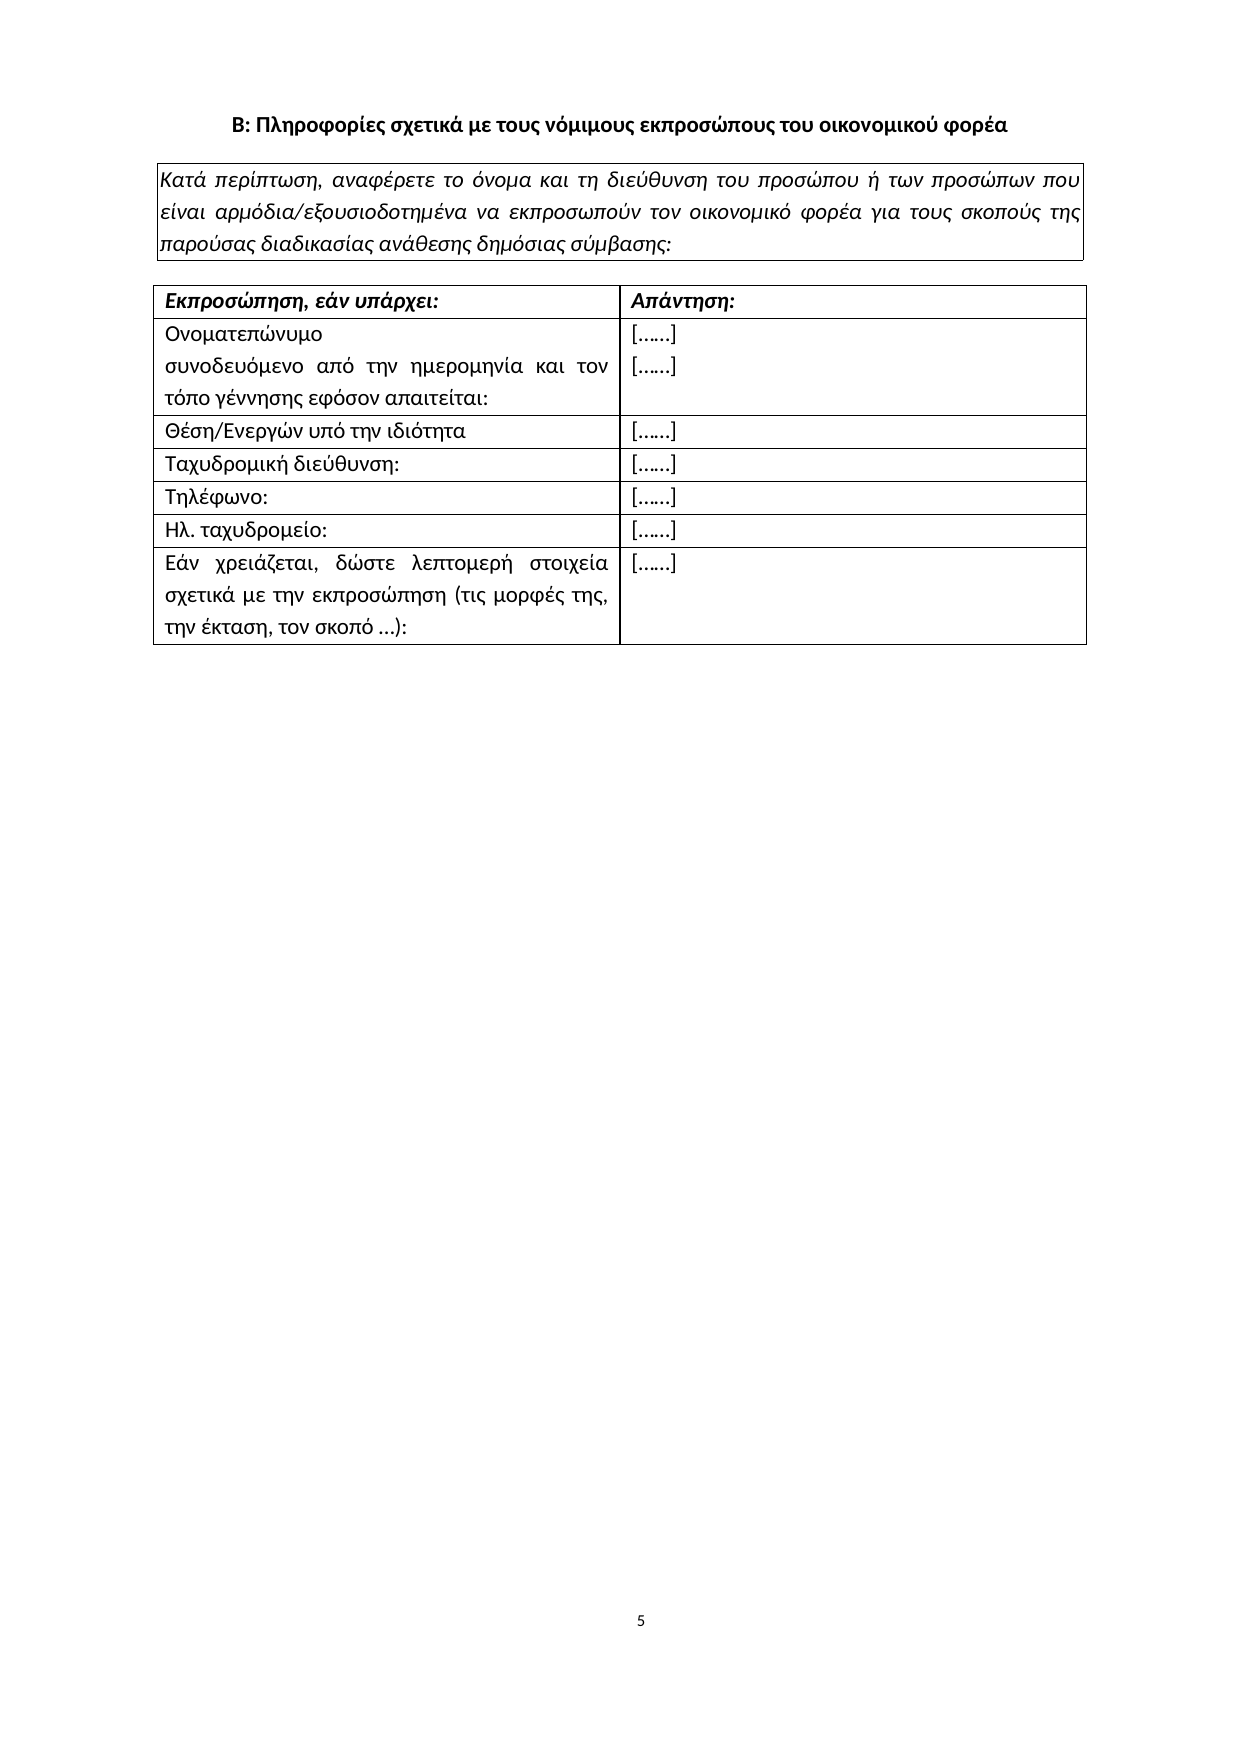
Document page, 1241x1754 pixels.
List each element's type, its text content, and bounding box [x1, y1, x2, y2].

table_header Εκπροσώπηση, εάν υπάρχει: [154, 286, 619, 318]
text Β: Πληροφορίες σχετικά με τους νόμιμους εκπροσώπους του οικονομικού φορέα [159, 110, 1081, 138]
table_cell [……] [621, 548, 1086, 644]
text Κατά περίπτωση, αναφέρετε το όνομα και τη διεύθυνση του προσώπου ή των προσώπων που είναι αρμόδια/εξουσιοδοτημένα να εκπροσωπούν τον οικονομικό φορέα για τους σκοπούς της παρούσας διαδικασίας ανάθεσης δημόσιας σύμβασης: [158, 164, 1083, 260]
table_cell [……] [621, 449, 1086, 481]
table_cell Ταχυδρομική διεύθυνση: [154, 449, 619, 481]
table_cell [……] [621, 482, 1086, 514]
table_cell Ηλ. ταχυδρομείο: [154, 515, 619, 547]
table_cell [……] [621, 416, 1086, 448]
table_cell [……] [621, 515, 1086, 547]
table_cell Θέση/Ενεργών υπό την ιδιότητα [154, 416, 619, 448]
table_cell [……] [……] [621, 319, 1086, 415]
table_cell Τηλέφωνο: [154, 482, 619, 514]
table_cell Εάν χρειάζεται, δώστε λεπτομερή στοιχεία σχετικά με την εκπροσώπηση (τις μορφές της, την έκταση, τον σκοπό …): [154, 548, 619, 644]
table_header Απάντηση: [621, 286, 1086, 318]
table_cell Ονοματεπώνυμο συνοδευόμενο από την ημερομηνία και τον τόπο γέννησης εφόσον απαιτείται: [154, 319, 619, 415]
